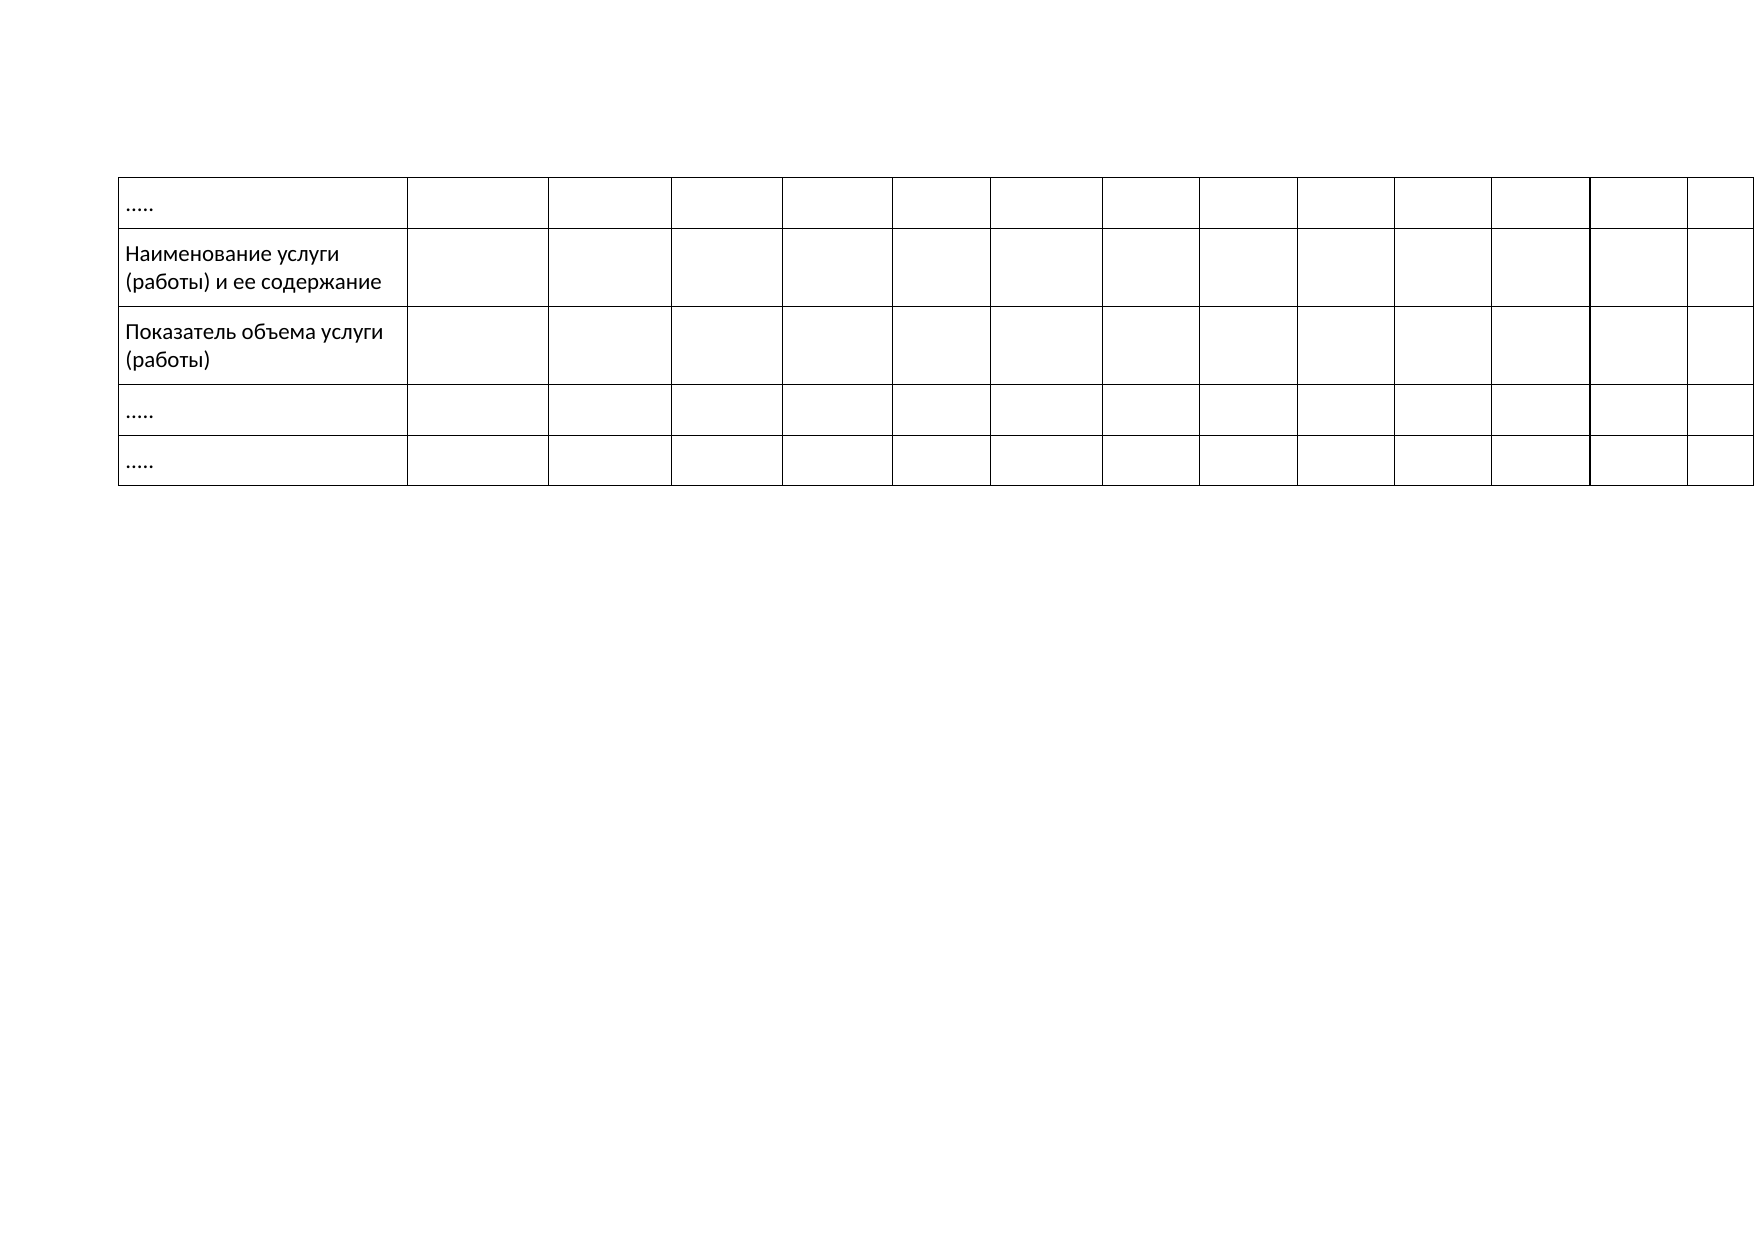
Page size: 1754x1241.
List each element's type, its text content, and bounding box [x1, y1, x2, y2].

table_cell [549, 229, 671, 306]
table_cell [408, 178, 548, 227]
table_cell [1103, 229, 1199, 306]
table_cell [893, 178, 990, 227]
table_cell [1298, 436, 1394, 485]
table_cell ..... [119, 385, 407, 434]
table_cell [1395, 229, 1491, 306]
table_cell [1492, 307, 1589, 384]
table_cell [1200, 307, 1297, 384]
table_cell [991, 178, 1102, 227]
table_cell Показатель объема услуги (работы) [119, 307, 407, 384]
table_cell ..... [119, 436, 407, 485]
table_cell [1688, 178, 1753, 227]
table_cell [783, 178, 892, 227]
table_cell [672, 436, 782, 485]
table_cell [119, 229, 407, 306]
table_cell [1395, 178, 1491, 227]
table_cell [1103, 307, 1199, 384]
table_cell [783, 229, 892, 306]
table_cell [549, 385, 671, 434]
table_cell [1395, 436, 1491, 485]
table_cell [1298, 178, 1394, 227]
table_cell [1395, 307, 1491, 384]
table_cell [991, 307, 1102, 384]
table_cell [549, 178, 671, 227]
table_cell [893, 385, 990, 434]
table_cell [783, 307, 892, 384]
table_cell [1103, 385, 1199, 434]
table_cell [1492, 229, 1589, 306]
table_cell [408, 229, 548, 306]
table_cell [1298, 229, 1394, 306]
table_cell [1591, 436, 1687, 485]
table_cell [1492, 436, 1589, 485]
table_cell [1200, 178, 1297, 227]
table_cell [1688, 229, 1753, 306]
table_cell [893, 229, 990, 306]
table_cell [408, 385, 548, 434]
table_cell [1298, 385, 1394, 434]
table_cell [1688, 385, 1753, 434]
table_cell [672, 385, 782, 434]
table_cell [672, 229, 782, 306]
table_cell [991, 385, 1102, 434]
table_cell [1200, 385, 1297, 434]
table_cell [672, 307, 782, 384]
table_cell [1591, 385, 1687, 434]
table_cell [1103, 436, 1199, 485]
table_cell [1200, 229, 1297, 306]
table_cell [991, 436, 1102, 485]
table_cell [549, 436, 671, 485]
table_cell [1492, 178, 1589, 227]
table_cell [1395, 385, 1491, 434]
table_cell [1591, 178, 1687, 227]
table_cell [783, 385, 892, 434]
table_cell [408, 307, 548, 384]
table_cell ..... [119, 178, 407, 227]
table_cell [1200, 436, 1297, 485]
table_cell [1103, 178, 1199, 227]
table_cell [893, 307, 990, 384]
table_cell [1298, 307, 1394, 384]
table_cell [408, 436, 548, 485]
table_cell [893, 436, 990, 485]
table_cell [672, 178, 782, 227]
table_cell [1591, 229, 1687, 306]
table_cell [549, 307, 671, 384]
table_cell [1688, 307, 1753, 384]
table_cell [783, 436, 892, 485]
table_cell [991, 229, 1102, 306]
table_cell [1492, 385, 1589, 434]
table_cell [1591, 307, 1687, 384]
table_cell [1688, 436, 1753, 485]
